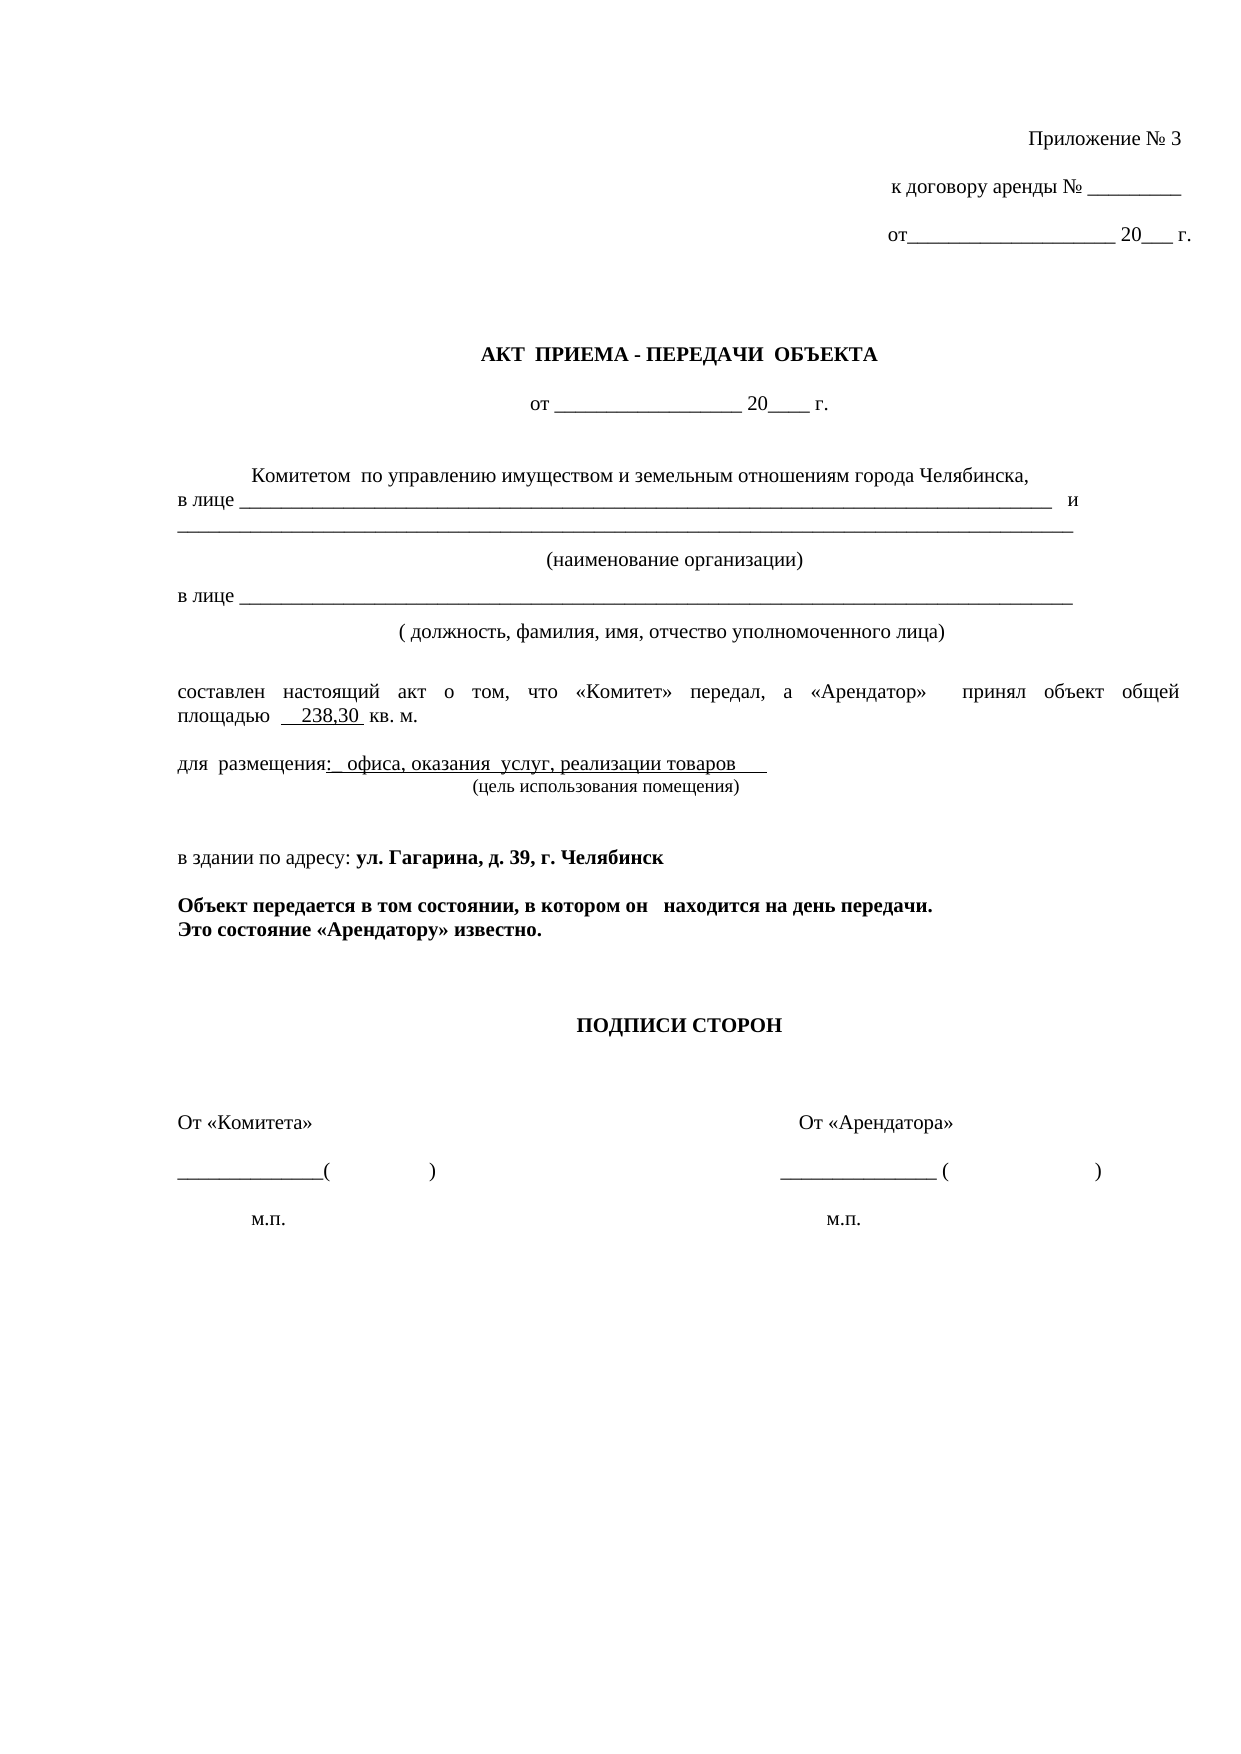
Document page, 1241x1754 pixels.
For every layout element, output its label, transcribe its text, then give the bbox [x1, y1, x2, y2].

text (наименование организации) [118, 547, 1181, 571]
text м.п. м.п. [118, 1206, 1181, 1230]
text АКТ ПРИЕМА - ПЕРЕДАЧИ ОБЪЕКТА [177, 342, 1181, 366]
text От «Комитета» От «Арендатора» [118, 1110, 1181, 1134]
text составлен настоящий акт о том, что «Комитет» передал, а «Арендатор» принял объект общей площадью 238,30 кв. м. [177, 679, 1181, 727]
text Комитетом по управлению имуществом и земельным отношениям города Челябинска, [177, 463, 1181, 487]
text Это состояние «Арендатору» известно. [118, 917, 1181, 941]
text в здании по адресу: ул. Гагарина, д. 39, г. Челябинск [118, 845, 1181, 869]
text в лице ________________________________________________________________________________ [118, 583, 1181, 607]
text ______________________________________________________________________________________ [118, 511, 1181, 535]
text Приложение № 3 [177, 126, 1181, 150]
text ______________( ) _______________ ( ) [118, 1158, 1181, 1182]
text в лице ______________________________________________________________________________ и [177, 487, 1181, 511]
text ПОДПИСИ СТОРОН [118, 1013, 1181, 1037]
text от____________________ 20___ г. [177, 222, 1192, 246]
text для размещения:_ офиса, оказания услуг, реализации товаров [118, 751, 1181, 775]
text Объект передается в том состоянии, в котором он находится на день передачи. [118, 893, 1181, 917]
text от __________________ 20____ г. [177, 391, 1181, 414]
text ( должность, фамилия, имя, отчество уполномоченного лица) [118, 619, 1181, 643]
text к договору аренды № _________ [177, 174, 1181, 198]
text (цель использования помещения) [118, 775, 1181, 797]
